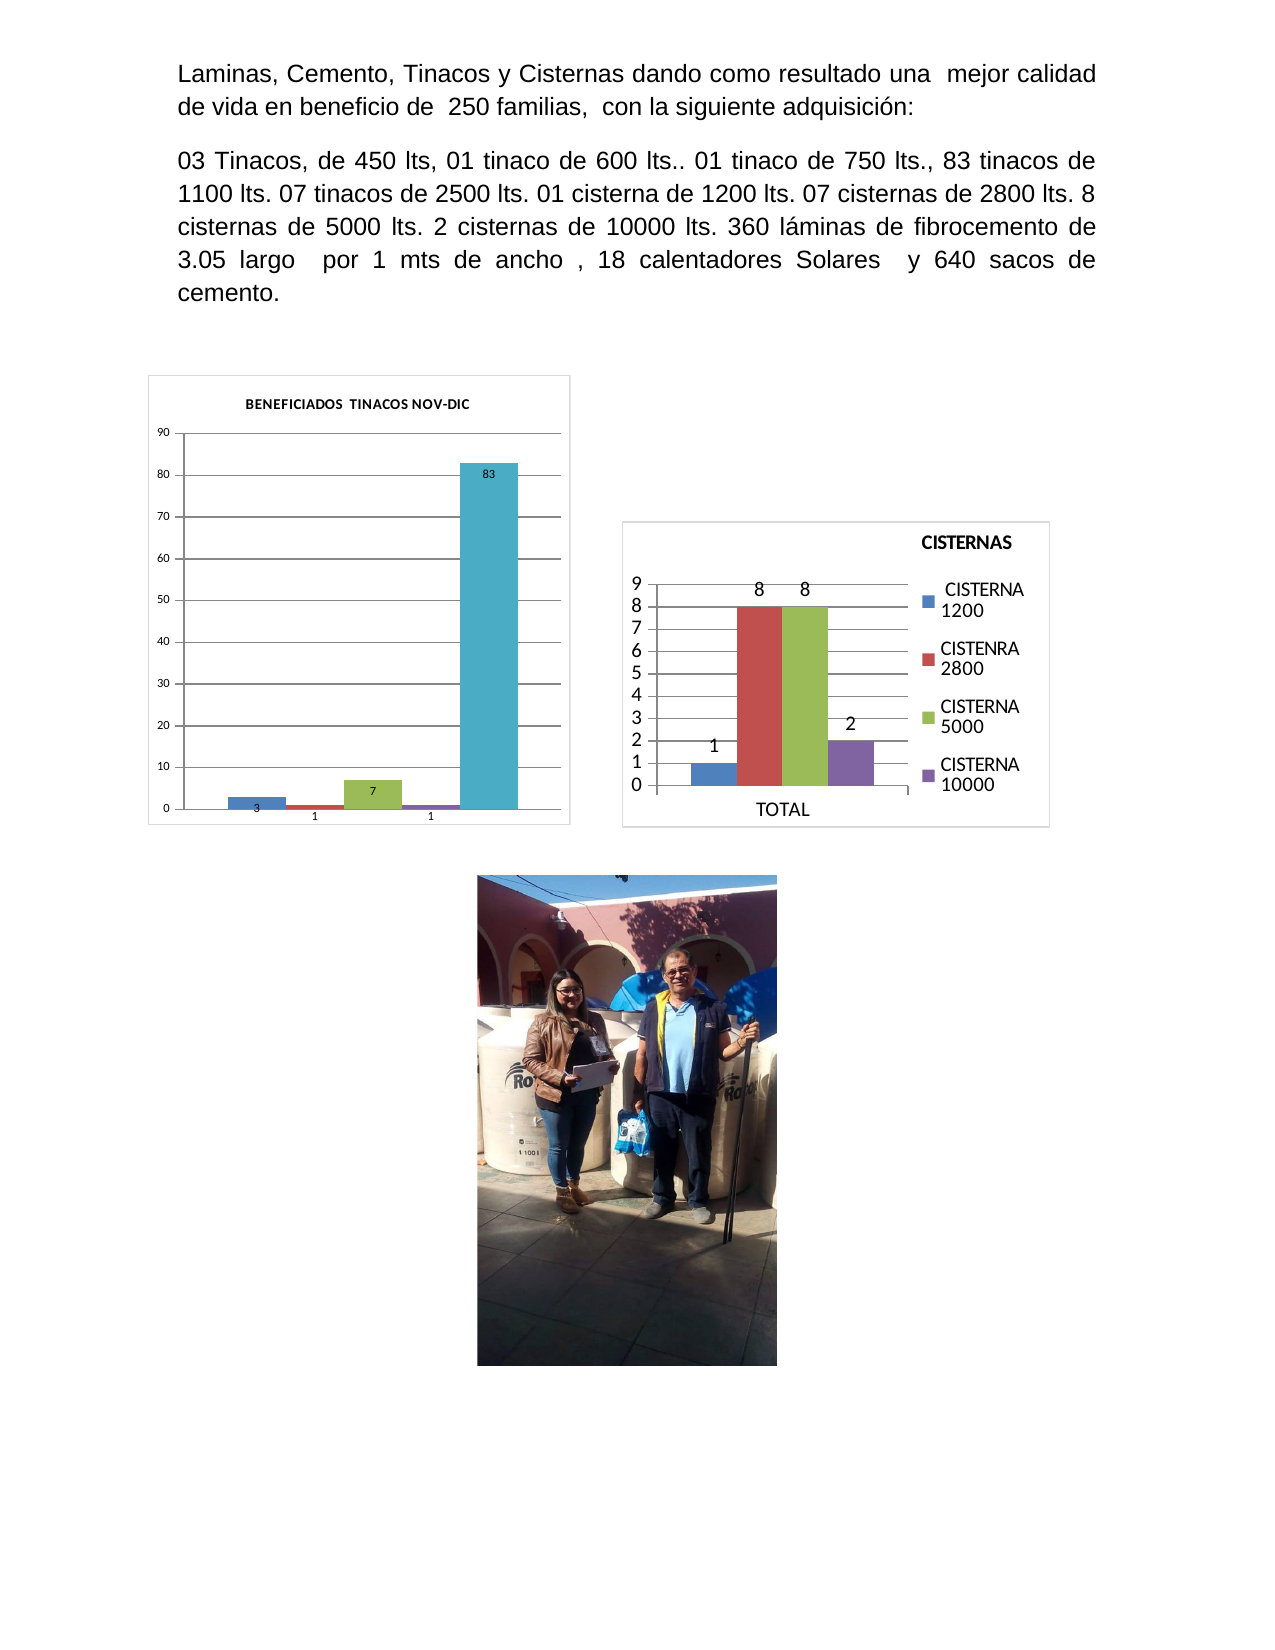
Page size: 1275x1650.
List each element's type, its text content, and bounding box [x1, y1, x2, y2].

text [177, 59, 1098, 121]
text 03 Tinacos, de 450 lts, 01 tinaco de 600 lts.. 01 tinaco de 750 lts., 83 tinacos de 1100 lts. 07 tinacos de 2500 lts. 01 cisterna de 1200 lts. 07 cisternas de 2800 lts. 8 cisternas de 5000 lts. 2 cisternas de 10000 lts. 360 láminas de fibrocemento de 3.05 largo por 1 mts de ancho , 18 calentadores Solares y 640 sacos de cemento. [177, 146, 1098, 307]
picture [477, 875, 778, 1366]
